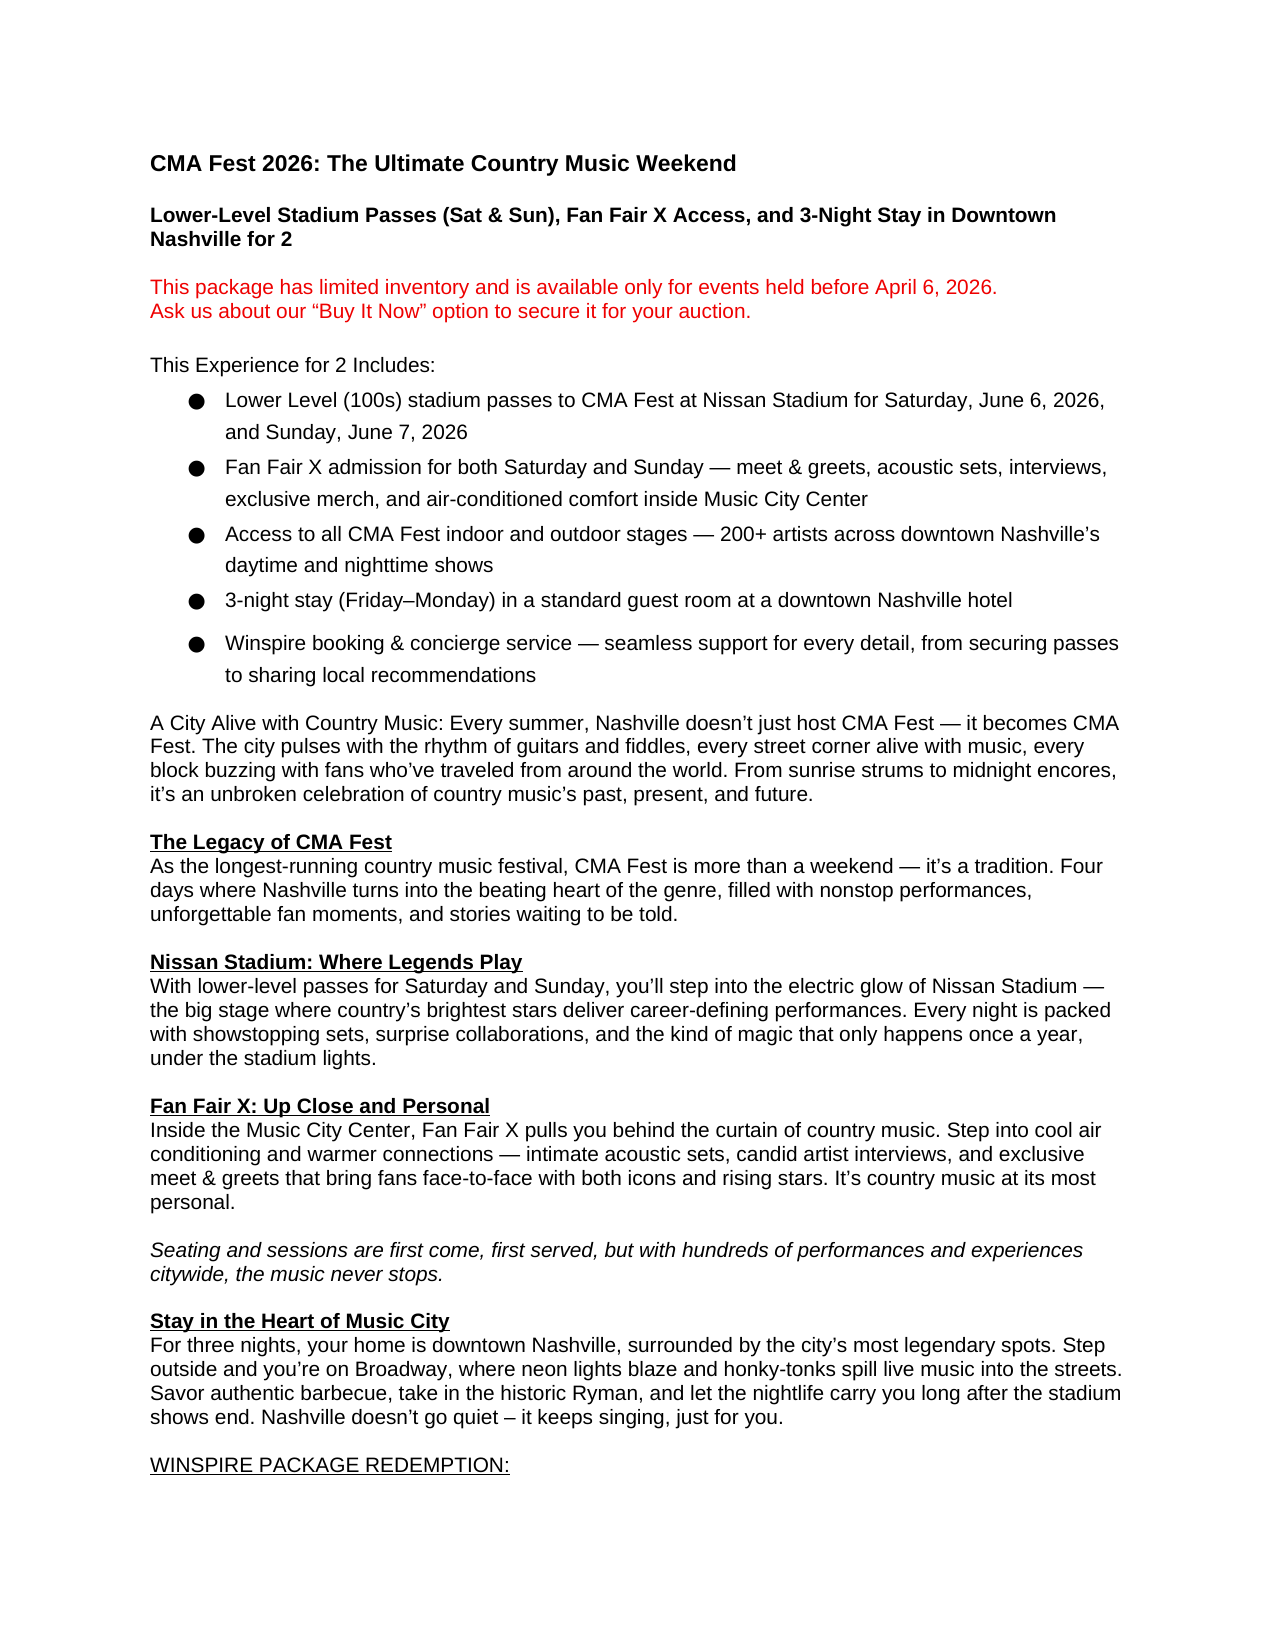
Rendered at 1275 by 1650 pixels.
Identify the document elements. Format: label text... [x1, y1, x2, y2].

list 3-night stay (Friday–Monday) in a standard guest room at a downtown Nashville hotel [187, 577, 1125, 620]
text The Legacy of CMA Fest As the longest-running country music festival, CMA Fest is more than a weekend — it’s a tradition. Four days where Nashville turns into the beating heart of the genre, filled with nonstop performances, unforgettable fan moments, and stories waiting to be told. [150, 830, 1125, 926]
text Lower-Level Stadium Passes (Sat & Sun), Fan Fair X Access, and 3-Night Stay in Downtown Nashville for 2 [150, 203, 1125, 251]
list Fan Fair X admission for both Saturday and Sunday — meet & greets, acoustic sets, interviews, exclusive merch, and air-conditioned comfort inside Music City Center [187, 444, 1125, 510]
list Lower Level (100s) stadium passes to CMA Fest at Nissan Stadium for Saturday, June 6, 2026, and Sunday, June 7, 2026 [187, 377, 1125, 444]
text Seating and sessions are first come, first served, but with hundreds of performances and experiences citywide, the music never stops. [150, 1237, 1125, 1285]
text Ask us about our “Buy It Now” option to secure it for your auction. [150, 298, 1125, 353]
text This Experience for 2 Includes: [150, 353, 1125, 377]
text WINSPIRE PACKAGE REDEMPTION: [150, 1453, 1125, 1477]
list Access to all CMA Fest indoor and outdoor stages — 200+ artists across downtown Nashville’s daytime and nighttime shows [187, 510, 1125, 577]
text Nissan Stadium: Where Legends Play With lower-level passes for Saturday and Sunday, you’ll step into the electric glow of Nissan Stadium — the big stage where country’s brightest stars deliver career-defining performances. Every night is packed with showstopping sets, surprise collaborations, and the kind of magic that only happens once a year, under the stadium lights. [150, 950, 1125, 1070]
text A City Alive with Country Music: Every summer, Nashville doesn’t just host CMA Fest — it becomes CMA Fest. The city pulses with the rhythm of guitars and fiddles, every street corner alive with music, every block buzzing with fans who’ve traveled from around the world. From sunrise strums to midnight encores, it’s an unbroken celebration of country music’s past, present, and future. [150, 710, 1125, 806]
list Winspire booking & concierge service — seamless support for every detail, from securing passes to sharing local recommendations [187, 620, 1125, 686]
text This package has limited inventory and is available only for events held before April 6, 2026. [150, 274, 1125, 298]
text CMA Fest 2026: The Ultimate Country Music Weekend [150, 150, 1125, 176]
text Fan Fair X: Up Close and Personal Inside the Music City Center, Fan Fair X pulls you behind the curtain of country music. Step into cool air conditioning and warmer connections — intimate acoustic sets, candid artist interviews, and exclusive meet & greets that bring fans face-to-face with both icons and rising stars. It’s country music at its most personal. [150, 1094, 1125, 1213]
text Stay in the Heart of Music City For three nights, your home is downtown Nashville, surrounded by the city’s most legendary spots. Step outside and you’re on Broadway, where neon lights blaze and honky-tonks spill live music into the streets. Savor authentic barbecue, take in the historic Ryman, and let the nightlife carry you long after the stadium shows end. Nashville doesn’t go quiet – it keeps singing, just for you. [150, 1309, 1125, 1429]
